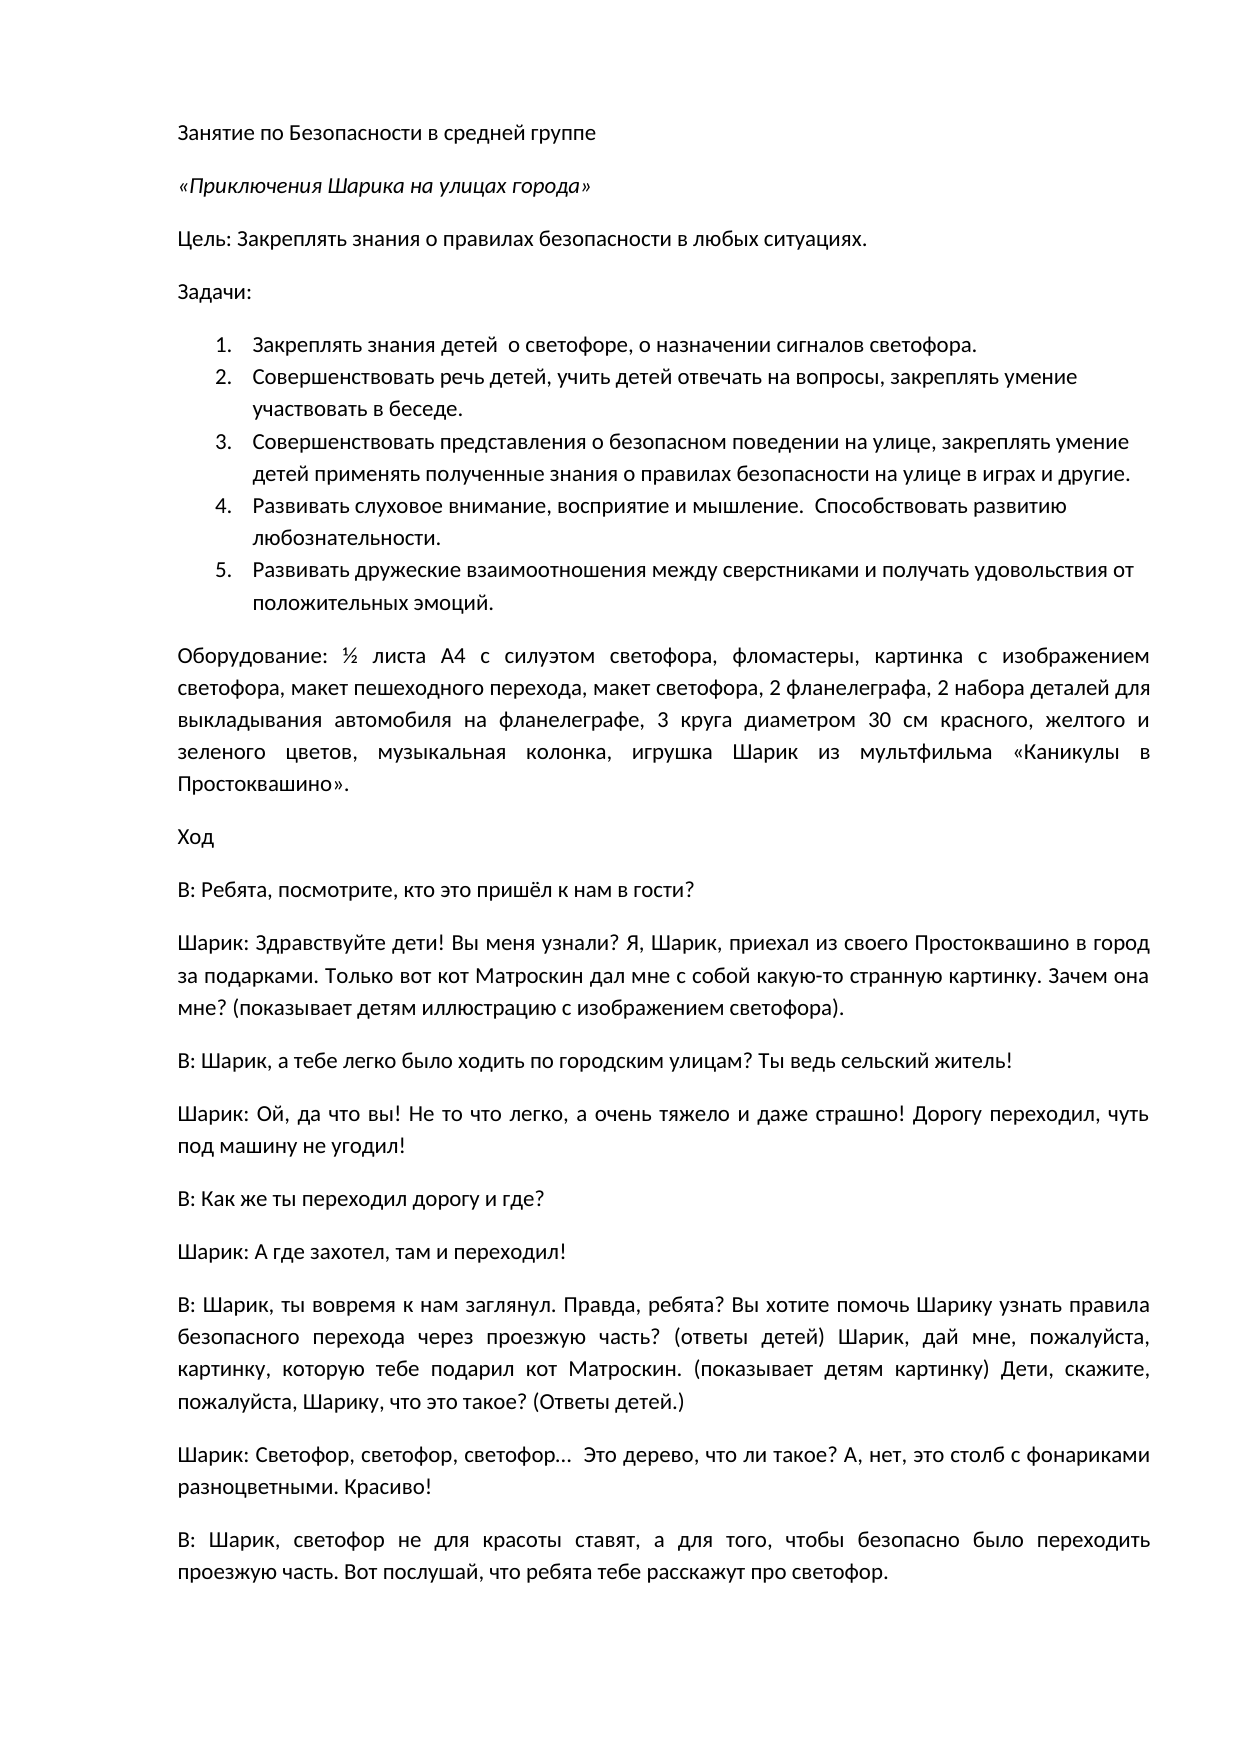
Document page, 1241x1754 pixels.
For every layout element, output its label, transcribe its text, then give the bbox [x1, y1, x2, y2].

text В: Шарик, светофор не для красоты ставят, а для того, чтобы безопасно было переходить проезжую часть. Вот послушай, что ребята тебе расскажут про светофор. [177, 1525, 1152, 1585]
text Шарик: Светофор, светофор, светофор… Это дерево, что ли такое? А, нет, это столб с фонариками разноцветными. Красиво! [177, 1440, 1152, 1500]
list Закреплять знания детей о светофоре, о назначении сигналов светофора. [215, 330, 1152, 358]
text В: Шарик, ты вовремя к нам заглянул. Правда, ребята? Вы хотите помочь Шарику узнать правила безопасного перехода через проезжую часть? (ответы детей) Шарик, дай мне, пожалуйста, картинку, которую тебе подарил кот Матроскин. (показывает детям картинку) Дети, скажите, пожалуйста, Шарику, что это такое? (Ответы детей.) [177, 1290, 1152, 1415]
text «Приключения Шарика на улицах города» [177, 171, 1152, 199]
text В: Шарик, а тебе легко было ходить по городским улицам? Ты ведь сельский житель! [177, 1046, 1152, 1074]
text Цель: Закреплять знания о правилах безопасности в любых ситуациях. [177, 224, 1152, 252]
text Оборудование: ½ листа А4 с силуэтом светофора, фломастеры, картинка с изображением светофора, макет пешеходного перехода, макет светофора, 2 фланелеграфа, 2 набора деталей для выкладывания автомобиля на фланелеграфе, 3 круга диаметром 30 см красного, желтого и зеленого цветов, музыкальная колонка, игрушка Шарик из мультфильма «Каникулы в Простоквашино». [177, 641, 1152, 797]
text Шарик: А где захотел, там и переходил! [177, 1237, 1152, 1265]
text Задачи: [177, 277, 1152, 305]
list Совершенствовать представления о безопасном поведении на улице, закреплять умение детей применять полученные знания о правилах безопасности на улице в играх и другие. [215, 427, 1152, 487]
list Развивать дружеские взаимоотношения между сверстниками и получать удовольствия от положительных эмоций. [215, 556, 1152, 616]
text Шарик: Здравствуйте дети! Вы меня узнали? Я, Шарик, приехал из своего Простоквашино в город за подарками. Только вот кот Матроскин дал мне с собой какую-то странную картинку. Зачем она мне? (показывает детям иллюстрацию с изображением светофора). [177, 928, 1152, 1021]
text Занятие по Безопасности в средней группе [177, 118, 1152, 146]
text Ход [177, 822, 1152, 851]
list Развивать слуховое внимание, восприятие и мышление. Способствовать развитию любознательности. [215, 491, 1152, 551]
text В: Ребята, посмотрите, кто это пришёл к нам в гости? [177, 876, 1152, 903]
text Шарик: Ой, да что вы! Не то что легко, а очень тяжело и даже страшно! Дорогу переходил, чуть под машину не угодил! [177, 1099, 1152, 1159]
list Совершенствовать речь детей, учить детей отвечать на вопросы, закреплять умение участвовать в беседе. [215, 362, 1152, 423]
text В: Как же ты переходил дорогу и где? [177, 1184, 1152, 1212]
